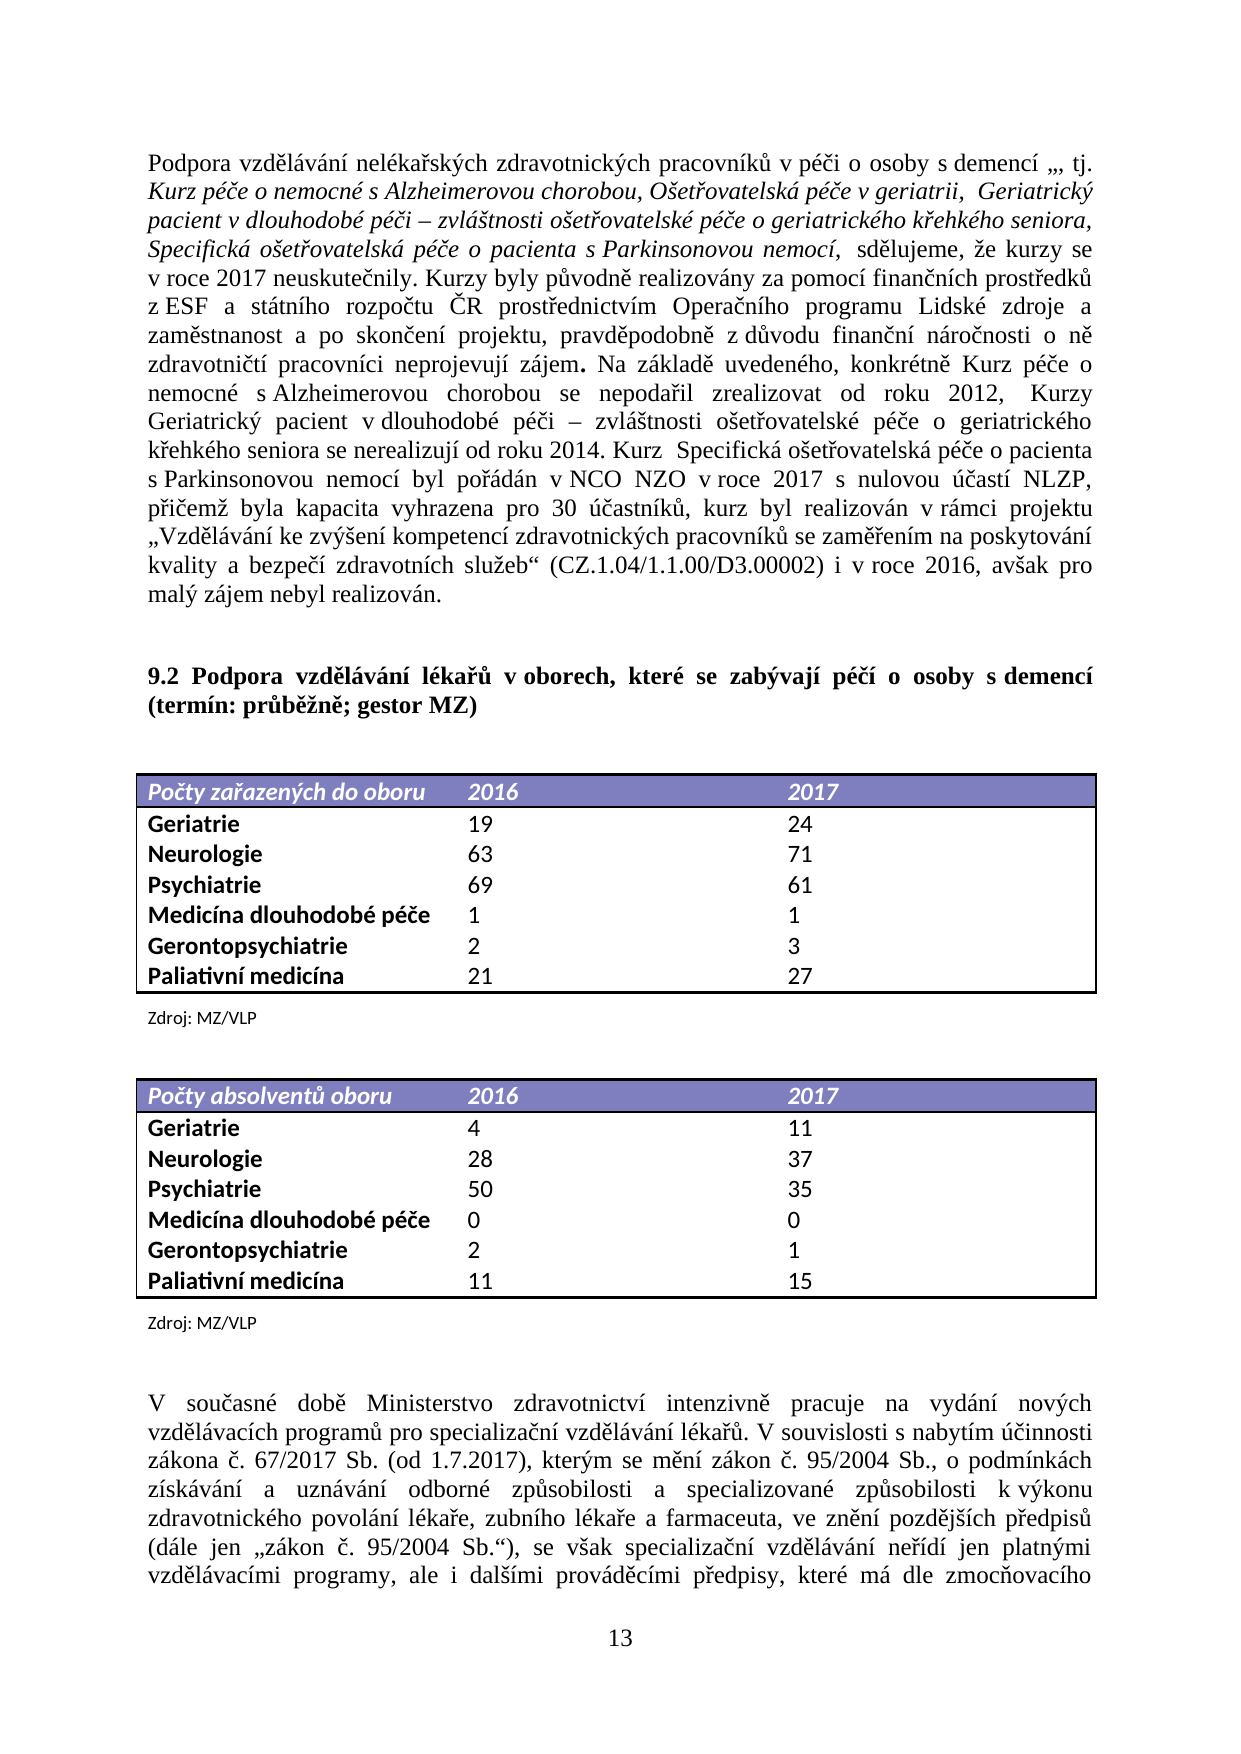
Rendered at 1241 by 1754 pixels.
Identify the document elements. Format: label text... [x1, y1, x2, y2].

table_cell 0 [456, 1204, 776, 1235]
table_cell 1 [776, 899, 1095, 930]
table_cell Neurologie [137, 1143, 456, 1174]
table_cell 1 [776, 1235, 1095, 1265]
table_cell Gerontopsychiatrie [137, 1235, 456, 1265]
table_cell 15 [776, 1265, 1095, 1296]
table_cell Neurologie [137, 838, 456, 869]
text Zdroj: MZ/VLP [148, 1311, 1093, 1334]
table_cell 2 [456, 1235, 776, 1265]
table_header 2017 [776, 776, 1095, 806]
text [148, 1388, 1093, 1589]
table_cell 4 [456, 1113, 776, 1143]
table_cell 11 [776, 1113, 1095, 1143]
table_header Počty zařazených do oboru [137, 776, 456, 806]
table_header 2017 [776, 1081, 1095, 1111]
table_cell 71 [776, 838, 1095, 869]
table_cell Medicína dlouhodobé péče [137, 899, 456, 930]
table_cell 69 [456, 869, 776, 899]
table_header 2016 [456, 1081, 776, 1111]
table_cell Psychiatrie [137, 869, 456, 899]
table_cell 11 [456, 1265, 776, 1296]
table_cell 61 [776, 869, 1095, 899]
table_header Počty absolventů oboru [137, 1081, 456, 1111]
text Zdroj: MZ/VLP [148, 1007, 1093, 1029]
table_cell Gerontopsychiatrie [137, 930, 456, 960]
table_cell 27 [776, 960, 1095, 991]
table_cell 19 [456, 808, 776, 838]
table_cell 2 [456, 930, 776, 960]
table_cell Geriatrie [137, 1113, 456, 1143]
table_cell 1 [456, 899, 776, 930]
table_header 2016 [456, 776, 776, 806]
table_cell Paliativní medicína [137, 960, 456, 991]
table_cell 24 [776, 808, 1095, 838]
table_cell 3 [776, 930, 1095, 960]
table_cell Paliativní medicína [137, 1265, 456, 1296]
table_cell 50 [456, 1174, 776, 1204]
table_cell Medicína dlouhodobé péče [137, 1204, 456, 1235]
list 9.2 Podpora vzdělávání lékařů v oborech, které se zabývají péčí o osoby s demencí (termín: průběžně; gestor MZ) [148, 661, 1093, 719]
table_cell 28 [456, 1143, 776, 1174]
table_cell 63 [456, 838, 776, 869]
text Podpora vzdělávání nelékařských zdravotnických pracovníků v péči o osoby s demencí „, tj. Kurz péče o nemocné s Alzheimerovou chorobou, Ošetřovatelská péče v geriatrii, Geriatrický pacient v dlouhodobé péči – zvláštnosti ošetřovatelské péče o geriatrického křehkého seniora, Specifická ošetřovatelská péče o pacienta s Parkinsonovou nemocí, sdělujeme, že kurzy se v roce 2017 neuskutečnily. Kurzy byly původně realizovány za pomocí finančních prostředků z ESF a státního rozpočtu ČR prostřednictvím Operačního programu Lidské zdroje a zaměstnanost a po skončení projektu, pravděpodobně z důvodu finanční náročnosti o ně zdravotničtí pracovníci neprojevují zájem. Na základě uvedeného, konkrétně Kurz péče o nemocné s Alzheimerovou chorobou se nepodařil zrealizovat od roku 2012, Kurzy Geriatrický pacient v dlouhodobé péči – zvláštnosti ošetřovatelské péče o geriatrického křehkého seniora se nerealizují od roku 2014. Kurz Specifická ošetřovatelská péče o pacienta s Parkinsonovou nemocí byl pořádán v NCO NZO v roce 2017 s nulovou účastí NLZP, přičemž byla kapacita vyhrazena pro 30 účastníků, kurz byl realizován v rámci projektu „Vzdělávání ke zvýšení kompetencí zdravotnických pracovníků se zaměřením na poskytování kvality a bezpečí zdravotních služeb“ (CZ.1.04/1.1.00/D3.00002) i v roce 2016, avšak pro malý zájem nebyl realizován. [148, 148, 1093, 608]
table_cell 21 [456, 960, 776, 991]
table_cell Geriatrie [137, 808, 456, 838]
table_cell Psychiatrie [137, 1174, 456, 1204]
table_cell 0 [776, 1204, 1095, 1235]
table_cell 37 [776, 1143, 1095, 1174]
table_cell 35 [776, 1174, 1095, 1204]
